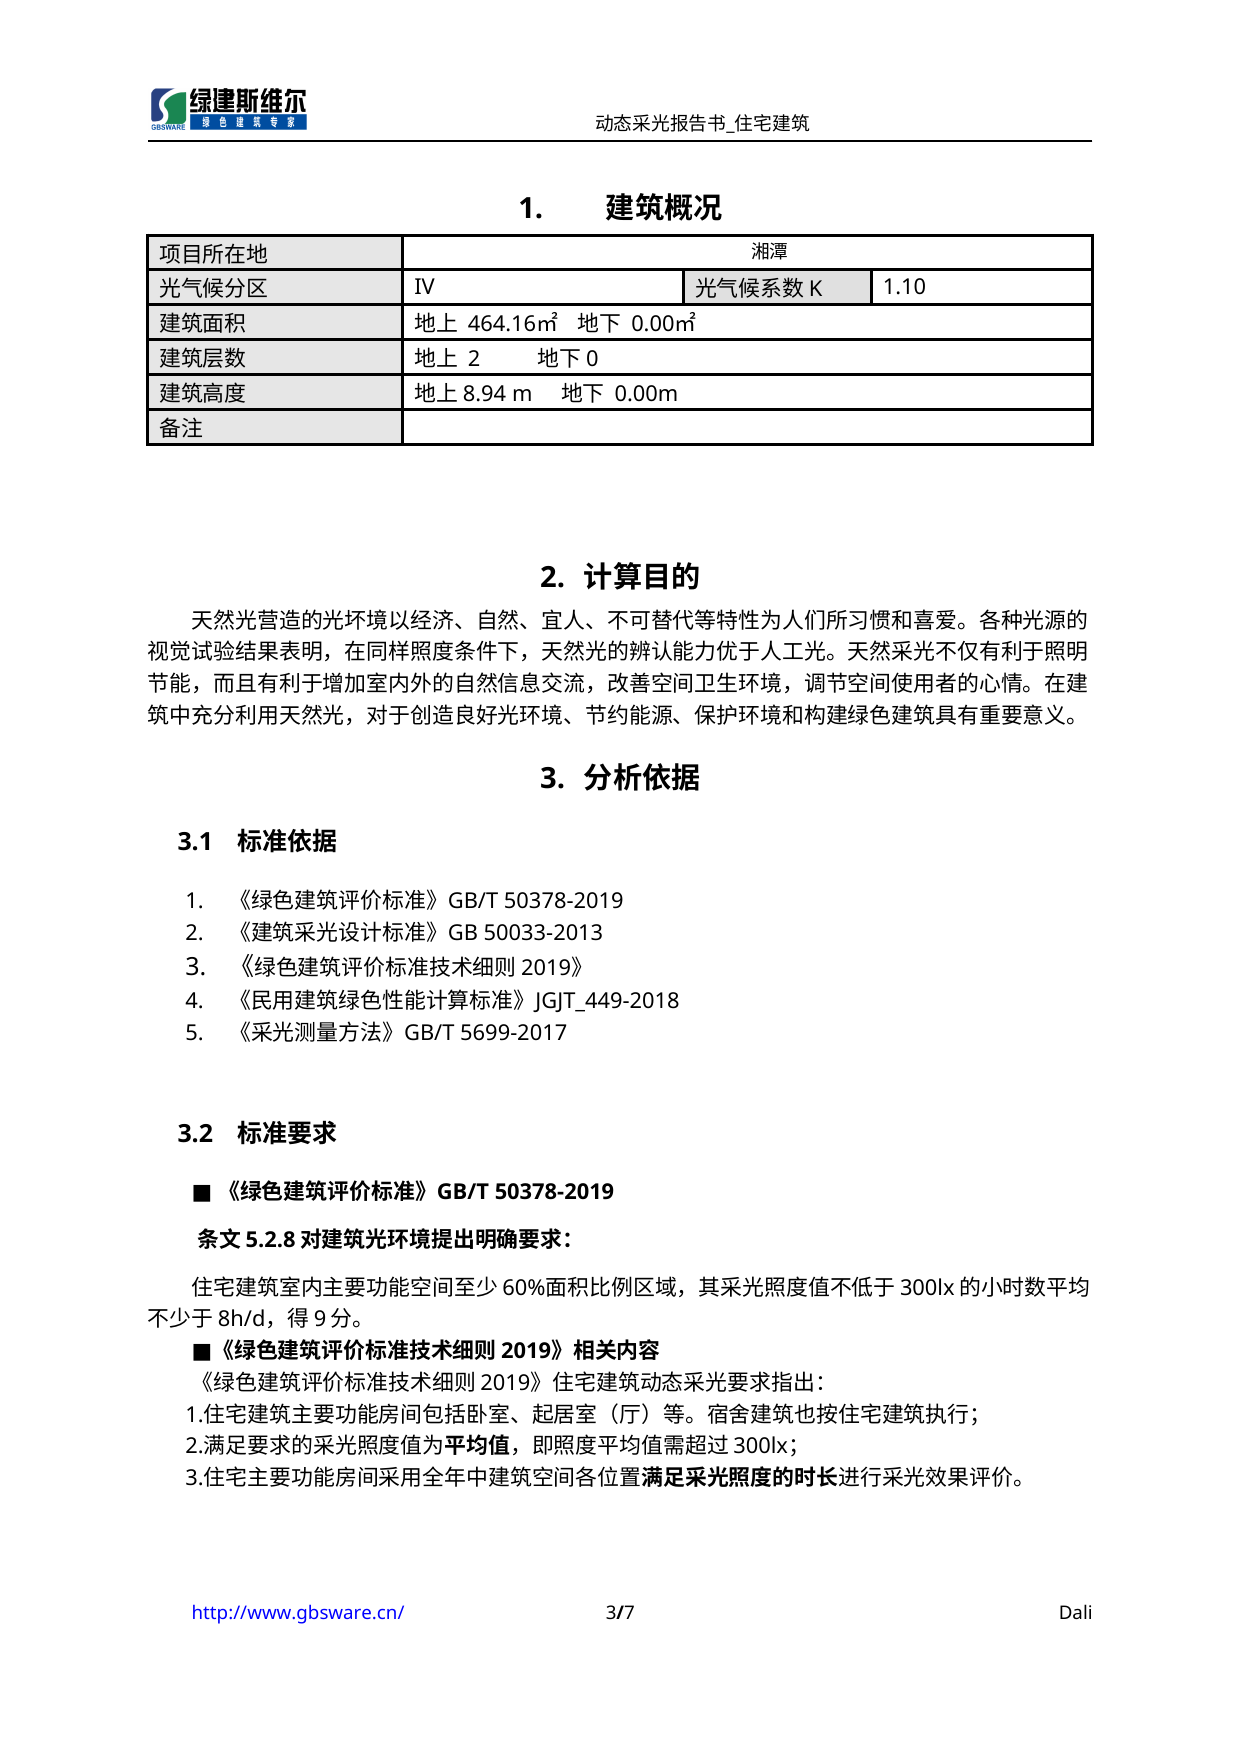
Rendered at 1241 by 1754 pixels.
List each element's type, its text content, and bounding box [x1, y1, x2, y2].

table_cell 1.10 [873, 271, 1091, 303]
text 1.住宅建筑主要功能房间包括卧室、起居室（厅）等。宿舍建筑也按住宅建筑执行； [185, 1397, 1092, 1428]
subtitle 标准依据 [177, 822, 1092, 858]
table_cell 地上 2 地下 0 [404, 341, 1091, 373]
table_cell 建筑层数 [149, 341, 401, 373]
list 《绿色建筑评价标准》GB/T 50378-2019 [185, 883, 1092, 915]
text 3.住宅主要功能房间采用全年中建筑空间各位置满足采光照度的时长进行采光效果评价。 [185, 1460, 1092, 1492]
subtitle 分析依据 [148, 754, 1092, 797]
text 《绿色建筑评价标准技术细则2019》住宅建筑动态采光要求指出： [148, 1365, 1092, 1397]
text ■ 《绿色建筑评价标准》GB/T 50378-2019 [148, 1174, 1092, 1206]
list 《建筑采光设计标准》GB 50033-2013 [185, 915, 1092, 947]
table_header 湘潭 [404, 237, 1091, 268]
list 《采光测量方法》GB/T 5699-2017 [185, 1014, 1092, 1046]
text 天然光营造的光坏境以经济、自然、宜人、不可替代等特性为人们所习惯和喜爱。各种光源的视觉试验结果表明，在同样照度条件下，天然光的辨认能力优于人工光。天然采光不仅有利于照明节能，而且有利于增加室内外的自然信息交流，改善空间卫生环境，调节空间使用者的心情。在建筑中充分利用天然光，对于创造良好光环境、节约能源、保护环境和构建绿色建筑具有重要意义。 [148, 603, 1092, 729]
list 《民用建筑绿色性能计算标准》JGJT_449-2018 [185, 983, 1092, 1014]
text 2.满足要求的采光照度值为平均值，即照度平均值需超过300lx； [185, 1428, 1092, 1460]
table_cell 建筑高度 [149, 376, 401, 408]
table_cell 建筑面积 [149, 306, 401, 338]
subtitle 计算目的 [148, 554, 1092, 596]
subtitle 标准要求 [177, 1113, 1092, 1149]
text 住宅建筑室内主要功能空间至少60%面积比例区域，其采光照度值不低于300lx的小时数平均不少于8h/d，得9分。 [148, 1269, 1092, 1333]
table_cell 地上 464.16㎡ 地下 0.00㎡ [404, 306, 1091, 338]
table_cell IV [404, 271, 682, 303]
text 条文5.2.8对建筑光环境提出明确要求： [148, 1222, 1092, 1254]
table_cell 光气候系数K [685, 271, 870, 303]
list ■《绿色建筑评价标准技术细则2019》相关内容 [191, 1333, 1092, 1365]
subtitle 建筑概况 [148, 185, 1092, 227]
table_cell [404, 411, 1091, 443]
table_cell 光气候分区 [149, 271, 401, 303]
table_cell 备注 [149, 411, 401, 443]
picture [147, 88, 308, 131]
table_cell 地上 8.94 m 地下 0.00m [404, 376, 1091, 408]
table_header 项目所在地 [149, 237, 401, 268]
list 《绿色建筑评价标准技术细则2019》 [185, 947, 1092, 983]
